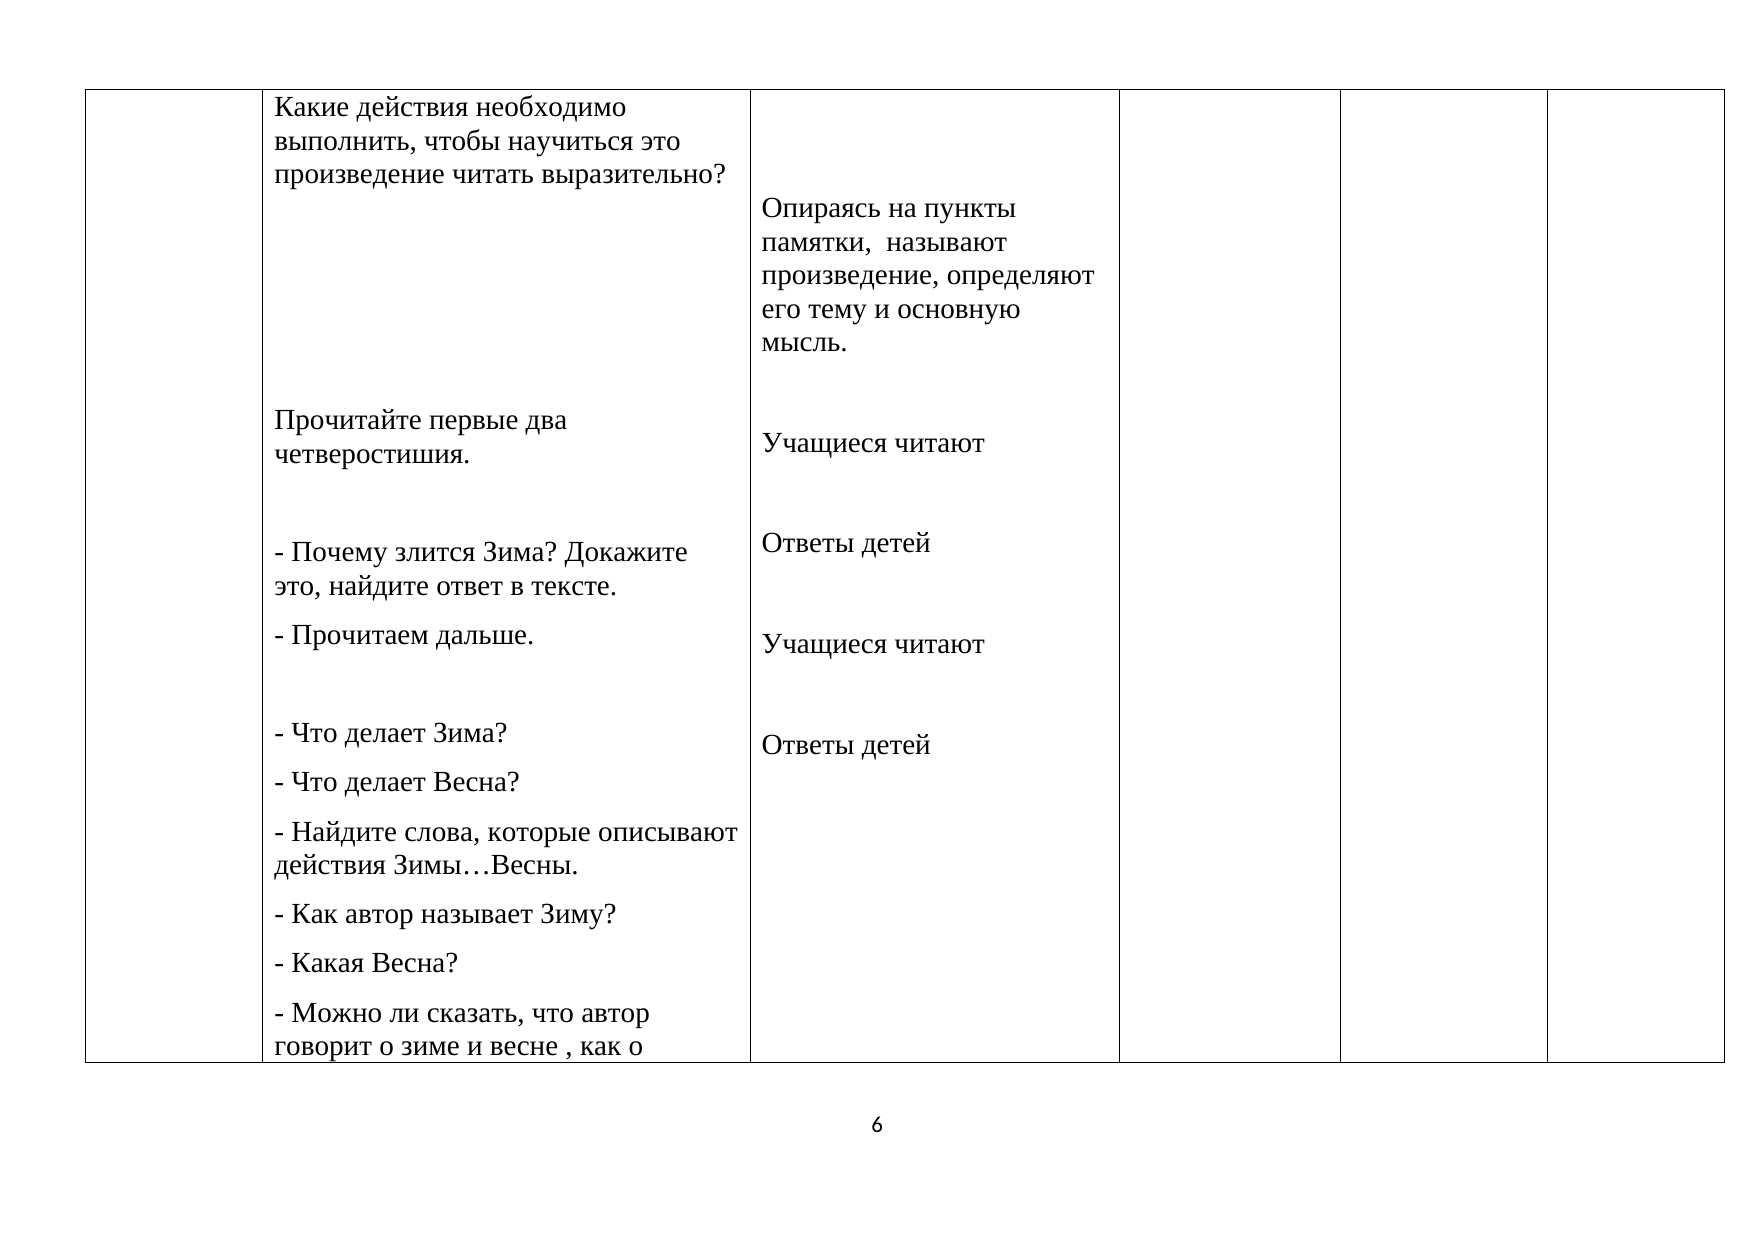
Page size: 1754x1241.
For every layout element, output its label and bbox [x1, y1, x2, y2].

table_cell [1120, 90, 1340, 1062]
table_cell [1548, 90, 1724, 1062]
table_cell [86, 90, 262, 1062]
table_cell [751, 90, 1119, 1062]
table_cell [1341, 90, 1547, 1062]
table_cell [263, 90, 750, 1062]
